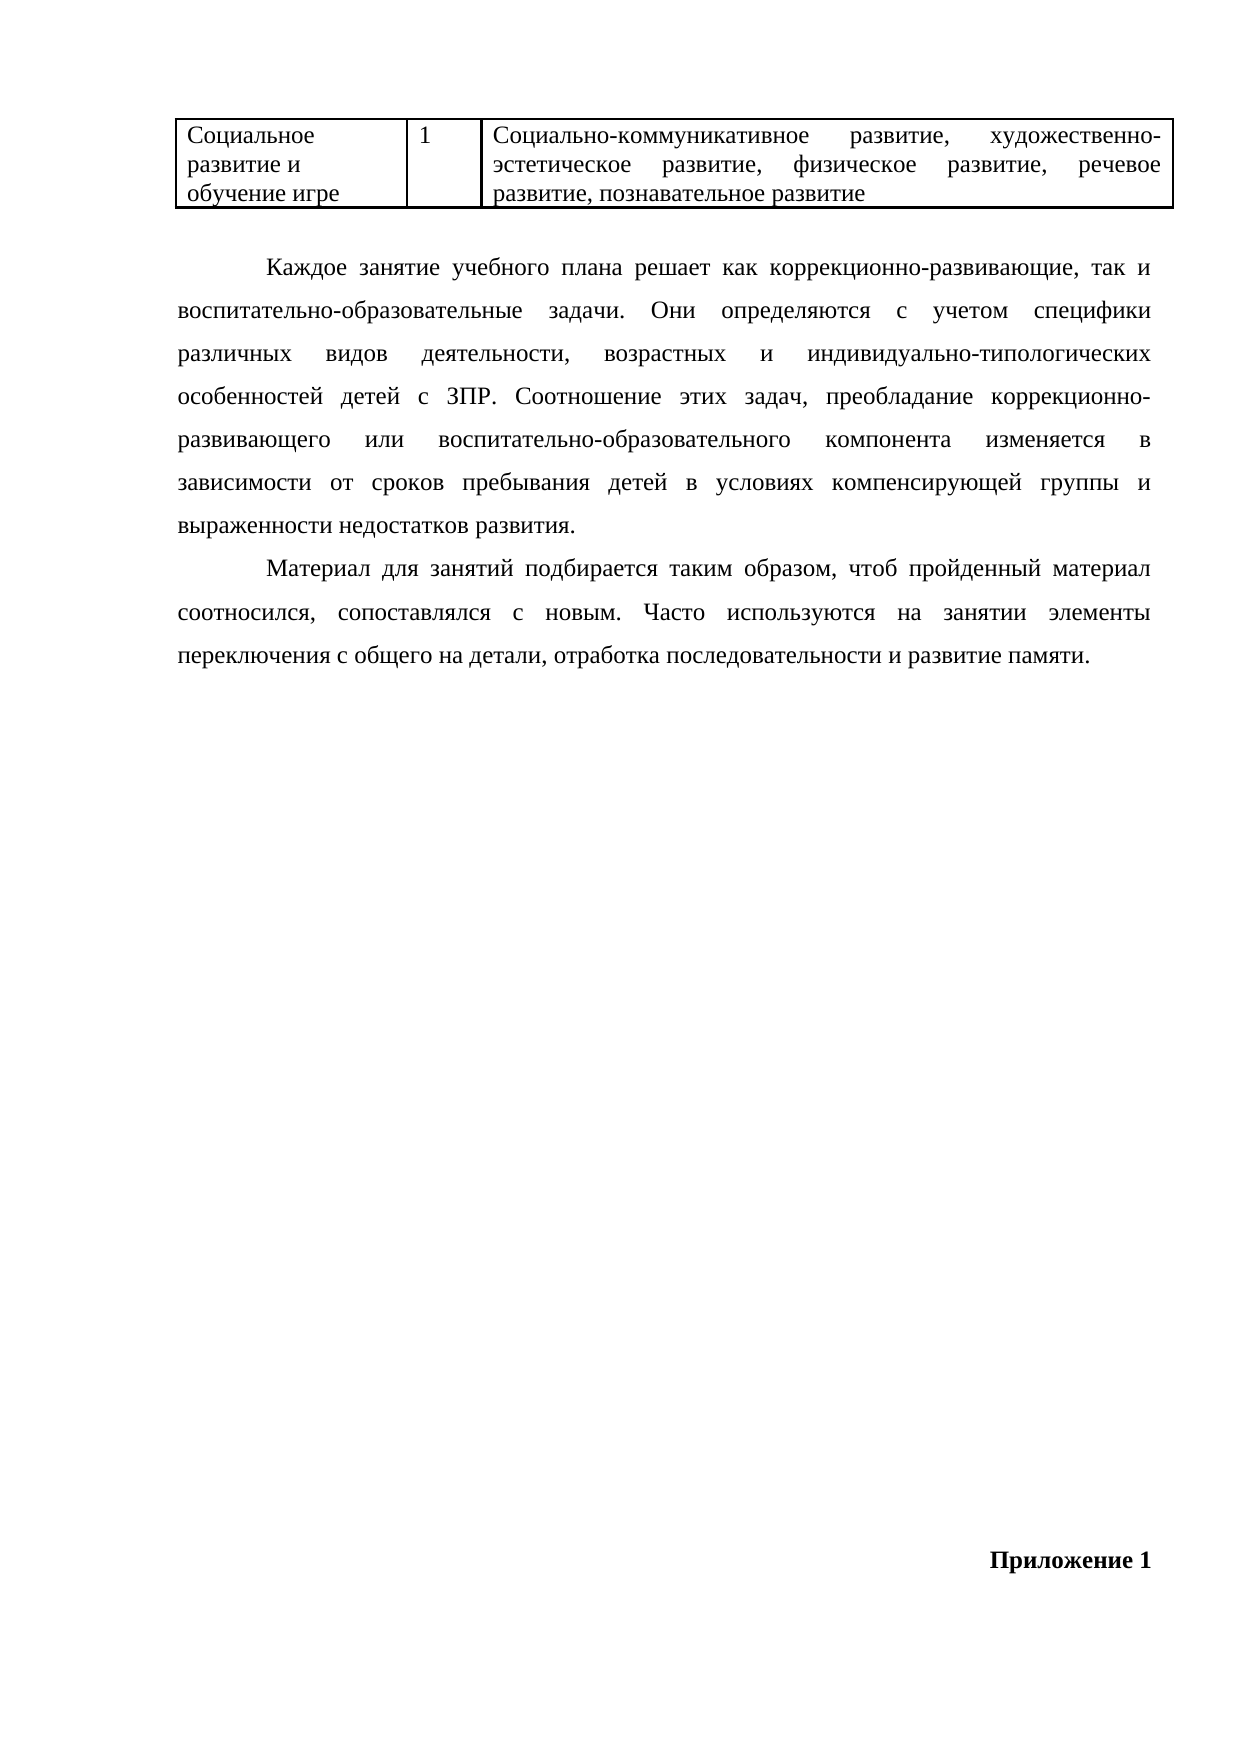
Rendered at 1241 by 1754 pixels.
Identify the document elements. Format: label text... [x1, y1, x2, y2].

table_cell Социальное развитие и обучение игре [177, 120, 406, 206]
text Материал для занятий подбирается таким образом, чтоб пройденный материал соотносился, сопоставлялся с новым. Часто используются на занятии элементы переключения с общего на детали, отработка последовательности и развитие памяти. [177, 553, 1152, 668]
text Каждое занятие учебного плана решает как коррекционно-развивающие, так и воспитательно-образовательные задачи. Они определяются с учетом специфики различных видов деятельности, возрастных и индивидуально-типологических особенностей детей с ЗПР. Соотношение этих задач, преобладание коррекционно-развивающего или воспитательно-образовательного компонента изменяется в зависимости от сроков пребывания детей в условиях компенсирующей группы и выраженности недостатков развития. [177, 252, 1152, 539]
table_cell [483, 120, 1172, 206]
table_cell 1 [408, 120, 480, 206]
text Приложение 1 [148, 1545, 1152, 1574]
